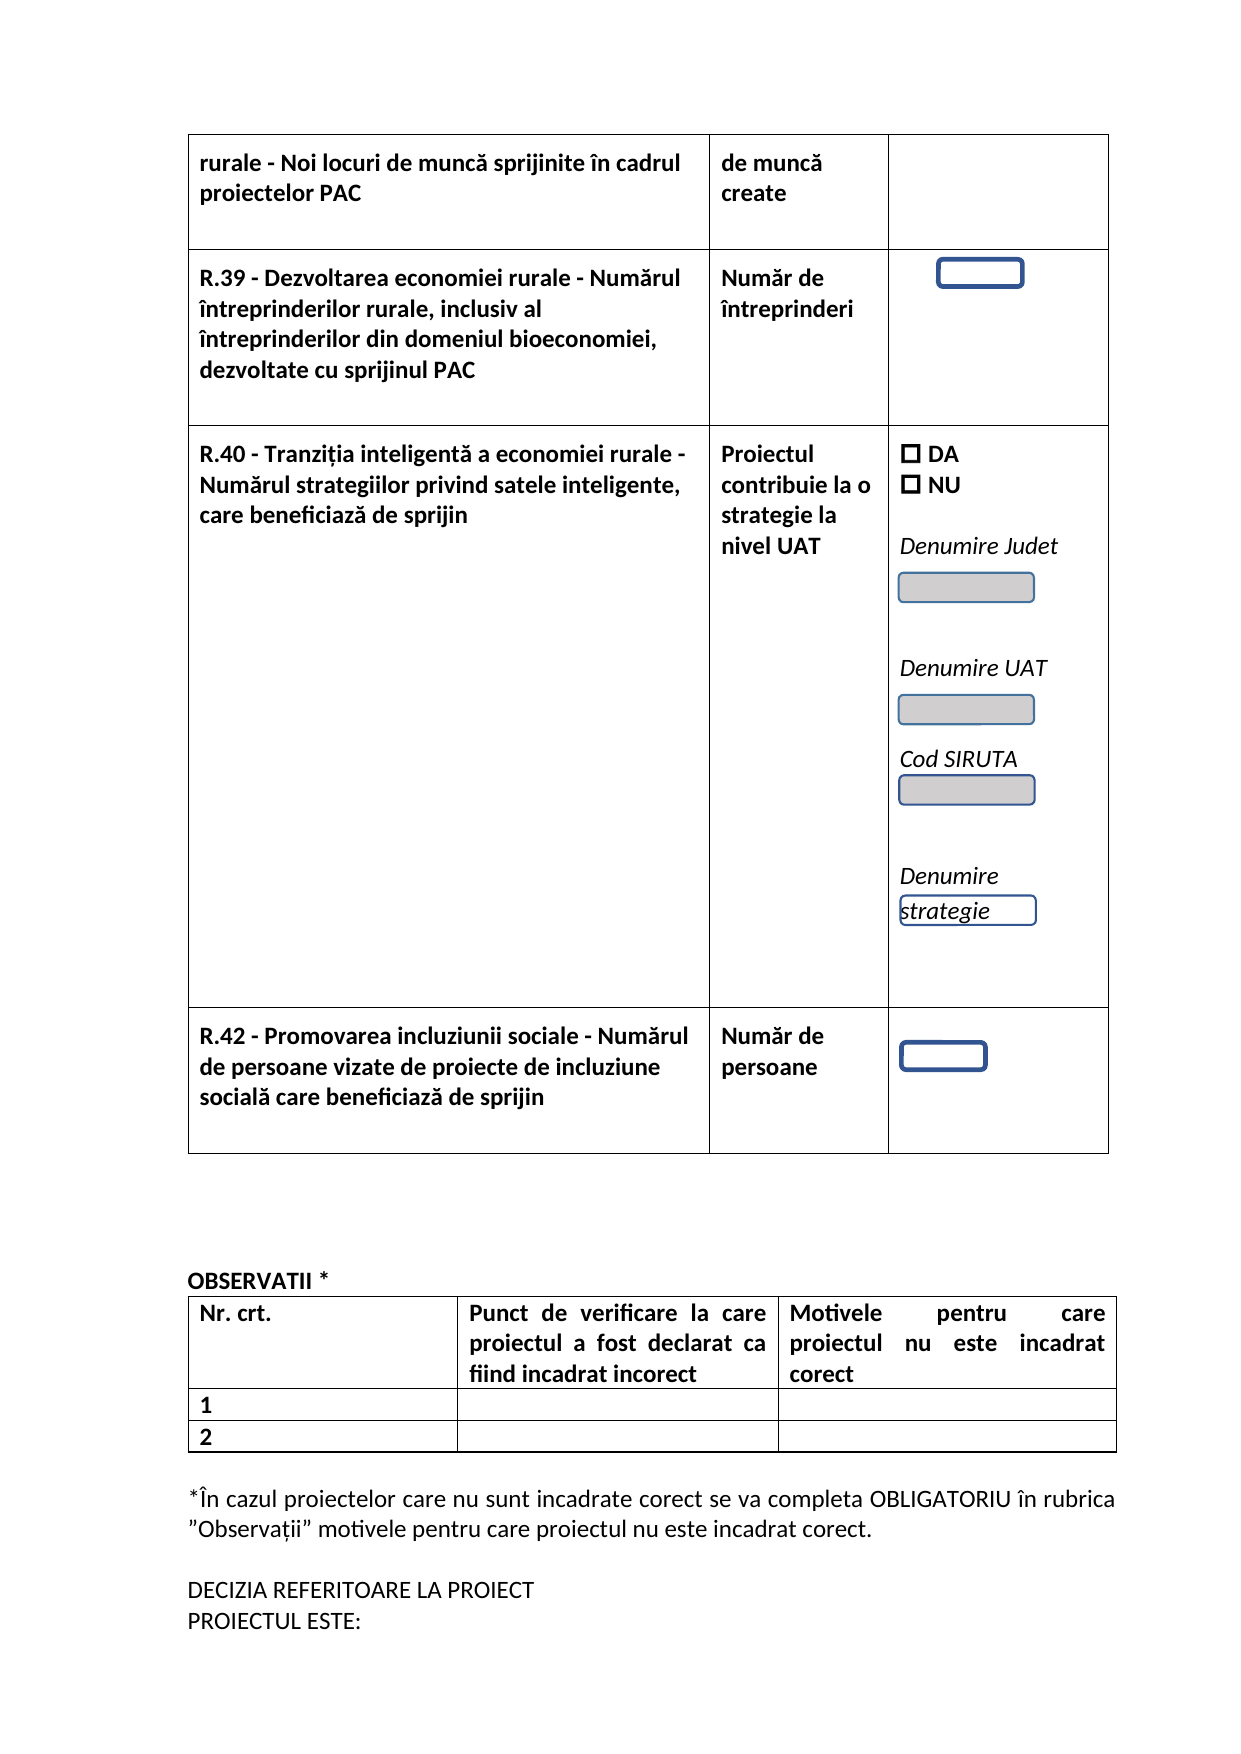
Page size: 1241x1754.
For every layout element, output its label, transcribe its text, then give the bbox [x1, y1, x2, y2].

table_cell 2 [189, 1421, 457, 1451]
table_cell [889, 1008, 1108, 1152]
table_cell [189, 135, 709, 249]
text PROIECTUL ESTE: [187, 1605, 1117, 1636]
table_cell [710, 135, 888, 249]
text OBSERVATII * [187, 1265, 1117, 1296]
table_cell Număr de persoane [710, 1008, 888, 1152]
table_cell R.42 - Promovarea incluziunii sociale - Numărul de persoane vizate de proiecte de incluziune socială care beneficiază de sprijin [189, 1008, 709, 1152]
table_cell 1 [189, 1389, 457, 1420]
table_cell [458, 1389, 778, 1420]
table_cell [779, 1389, 1116, 1420]
table_header Punct de verificare la care proiectul a fost declarat ca fiind incadrat incorect [458, 1297, 778, 1388]
table_cell Număr de întreprinderi [710, 250, 888, 425]
text *În cazul proiectelor care nu sunt incadrate corect se va completa OBLIGATORIU în rubrica ”Observaţii” motivele pentru care proiectul nu este incadrat corect. [187, 1483, 1117, 1544]
table_cell R.39 - Dezvoltarea economiei rurale - Numărul întreprinderilor rurale, inclusiv al întreprinderilor din domeniul bioeconomiei, dezvoltate cu sprijinul PAC [189, 250, 709, 425]
table_cell DA NU Denumire Judet Denumire UAT Cod SIRUTA Denumire strategie [889, 426, 1108, 1007]
table_cell R.40 - Tranziția inteligentă a economiei rurale - Numărul strategiilor privind satele inteligente, care beneficiază de sprijin [189, 426, 709, 1007]
table_cell [889, 250, 1108, 425]
table_cell [779, 1421, 1116, 1451]
table_header Nr. crt. [189, 1297, 457, 1388]
table_cell Proiectul contribuie la o strategie la nivel UAT [710, 426, 888, 1007]
table_header Motivele pentru care proiectul nu este incadrat corect [779, 1297, 1116, 1388]
text DECIZIA REFERITOARE LA PROIECT [187, 1574, 1117, 1605]
table_cell [458, 1421, 778, 1451]
table_cell [889, 135, 1108, 249]
